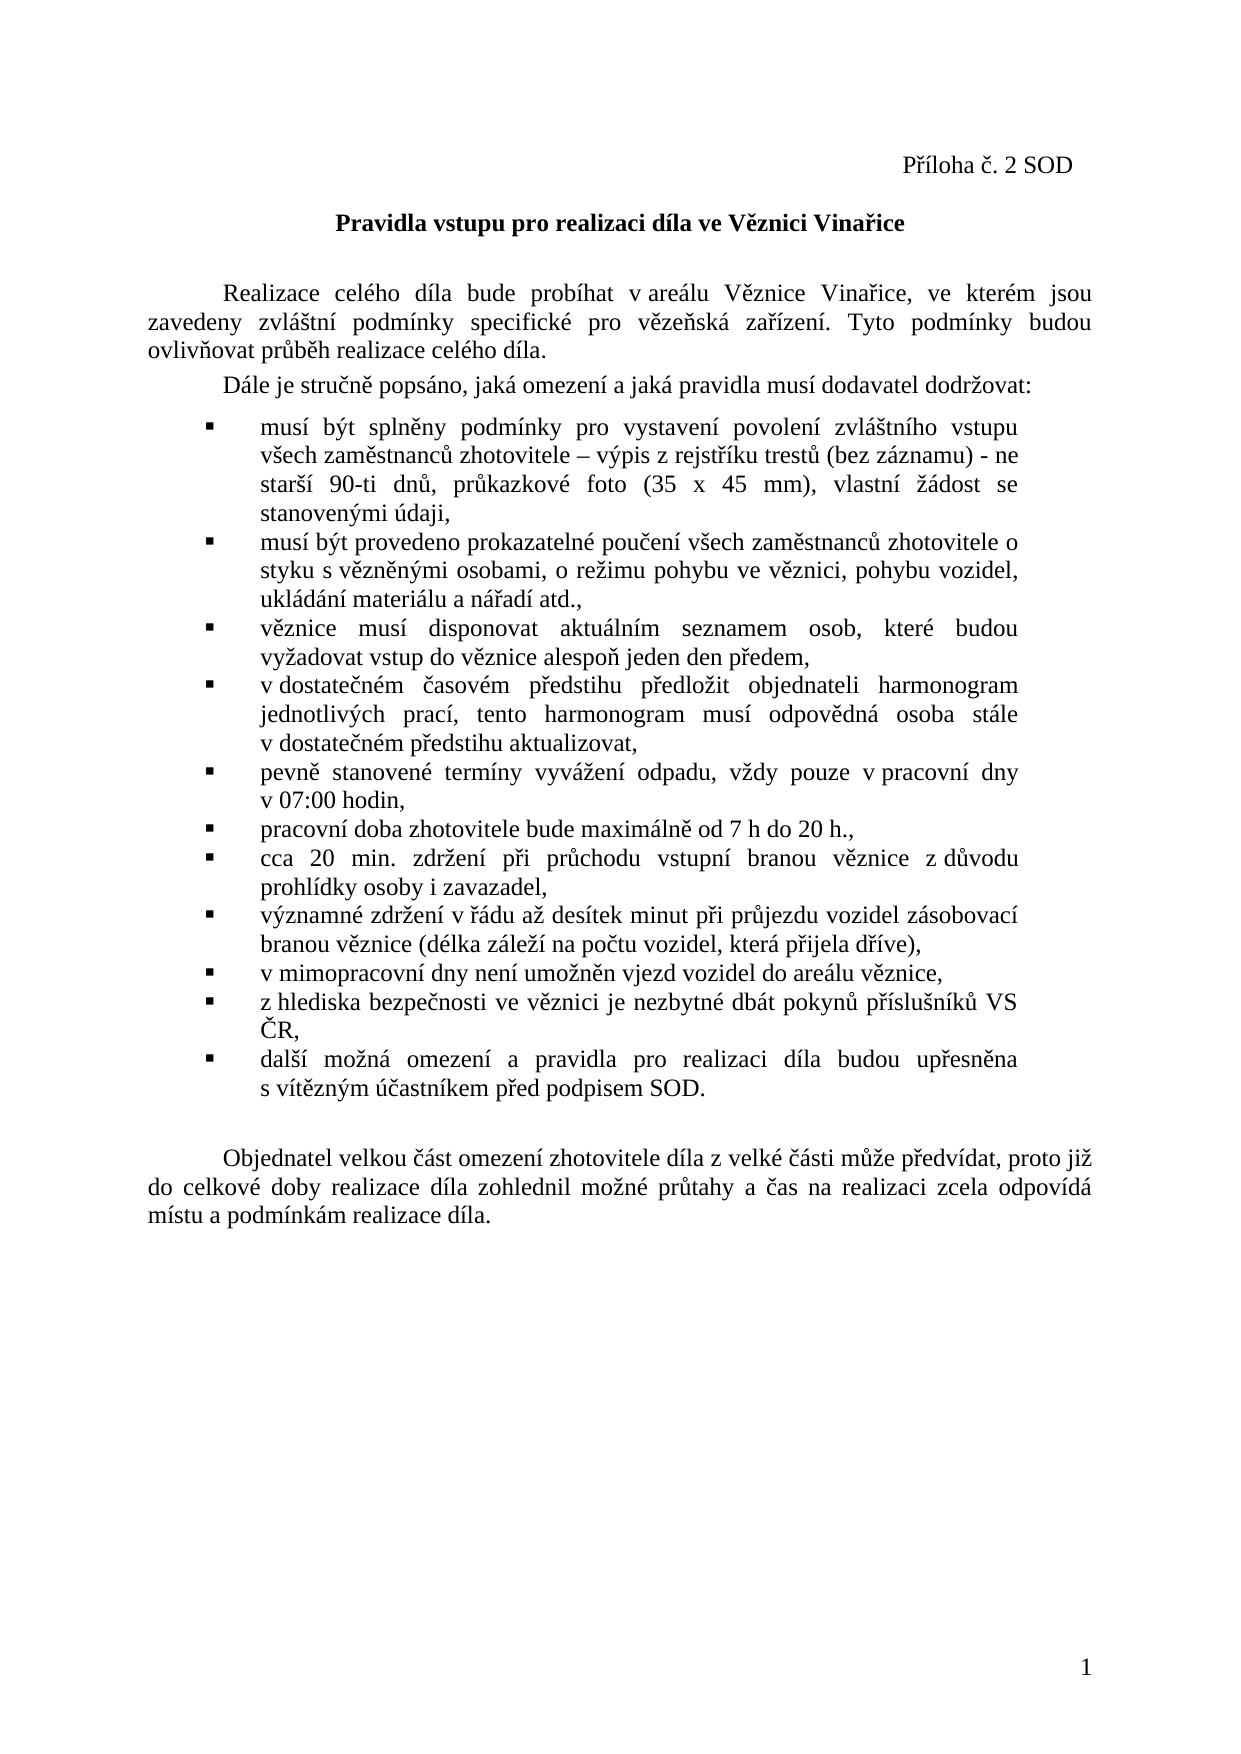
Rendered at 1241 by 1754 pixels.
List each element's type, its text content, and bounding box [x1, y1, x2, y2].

text Objednatel velkou část omezení zhotovitele díla z velké části může předvídat, proto již do celkové doby realizace díla zohlednil možné průtahy a čas na realizaci zcela odpovídá místu a podmínkám realizace díla. [148, 1143, 1093, 1229]
list musí být splněny podmínky pro vystavení povolení zvláštního vstupu všech zaměstnanců zhotovitele – výpis z rejstříku trestů (bez záznamu) - ne starší 90-ti dnů, průkazkové foto (35 x 45 mm), vlastní žádost se stanovenými údaji, [204, 412, 1019, 527]
text Dále je stručně popsáno, jaká omezení a jaká pravidla musí dodavatel dodržovat: [148, 371, 1093, 399]
list musí být provedeno prokazatelné poučení všech zaměstnanců zhotovitele o styku s vězněnými osobami, o režimu pohybu ve věznici, pohybu vozidel, ukládání materiálu a nářadí atd., [204, 527, 1019, 613]
list další možná omezení a pravidla pro realizaci díla budou upřesněna s vítězným účastníkem před podpisem SOD. [204, 1044, 1019, 1102]
list významné zdržení v řádu až desítek minut při průjezdu vozidel zásobovací branou věznice (délka záleží na počtu vozidel, která přijela dříve), [204, 901, 1019, 958]
list v mimopracovní dny není umožněn vjezd vozidel do areálu věznice, [204, 958, 1019, 987]
list pevně stanovené termíny vyvážení odpadu, vždy pouze v pracovní dny v 07:00 hodin, [204, 757, 1019, 814]
text Příloha č. 2 SOD [148, 151, 1093, 179]
list z hlediska bezpečnosti ve věznici je nezbytné dbát pokynů příslušníků VS ČR, [204, 987, 1019, 1044]
list v dostatečném časovém předstihu předložit objednateli harmonogram jednotlivých prací, tento harmonogram musí odpovědná osoba stále v dostatečném předstihu aktualizovat, [204, 671, 1019, 757]
list pracovní doba zhotovitele bude maximálně od 7 h do 20 h., [204, 814, 1019, 843]
text Pravidla vstupu pro realizaci díla ve Věznici Vinařice [148, 208, 1093, 237]
list cca 20 min. zdržení při průchodu vstupní branou věznice z důvodu prohlídky osoby i zavazadel, [204, 843, 1019, 901]
text Realizace celého díla bude probíhat v areálu Věznice Vinařice, ve kterém jsou zavedeny zvláštní podmínky specifické pro vězeňská zařízení. Tyto podmínky budou ovlivňovat průběh realizace celého díla. [148, 278, 1093, 364]
list věznice musí disponovat aktuálním seznamem osob, které budou vyžadovat vstup do věznice alespoň jeden den předem, [204, 613, 1019, 671]
